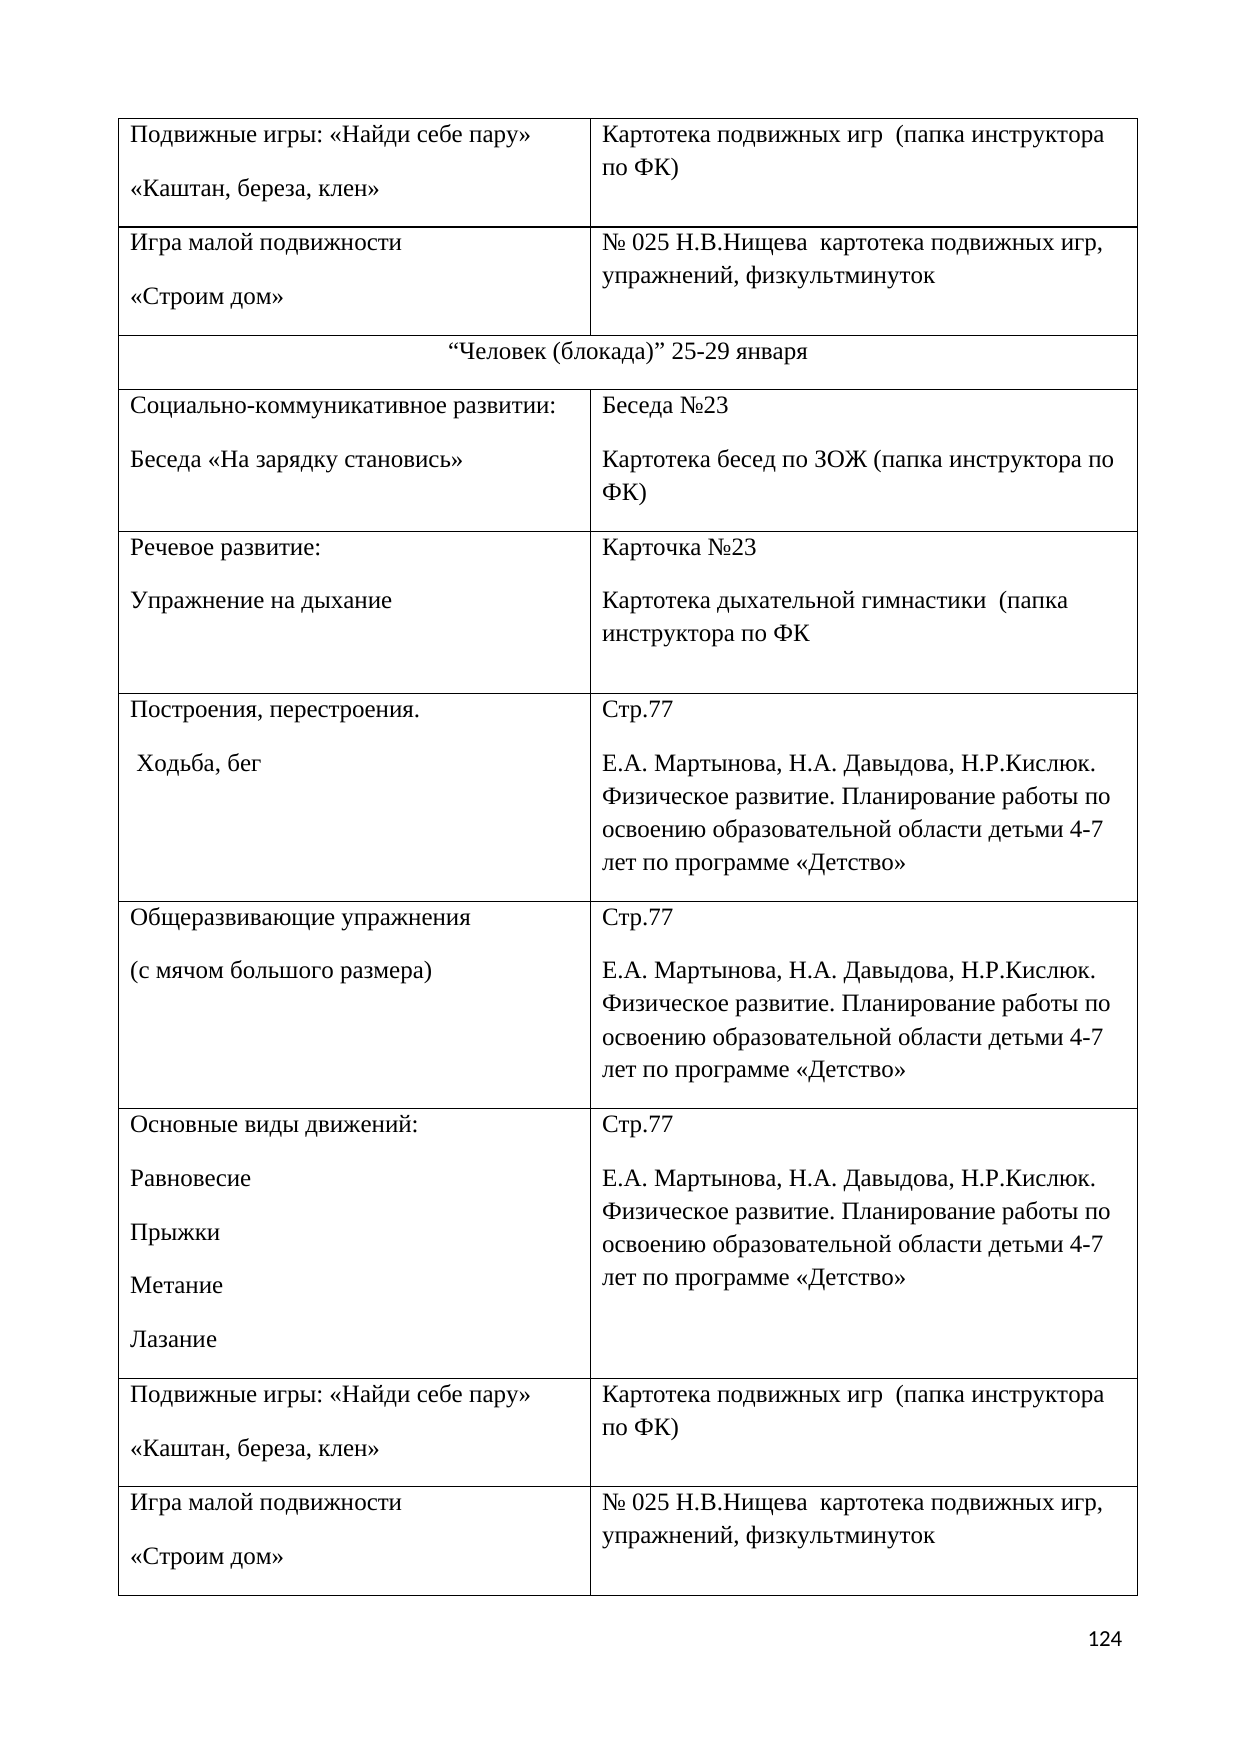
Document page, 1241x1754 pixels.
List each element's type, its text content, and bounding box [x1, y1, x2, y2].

table_cell № 025 Н.В.Нищева картотека подвижных игр, упражнений, физкультминуток [591, 1487, 1137, 1594]
table_cell Основные виды движений: Равновесие Прыжки Метание Лазание [119, 1109, 590, 1378]
table_cell Социально-коммуникативное развитии: Беседа «На зарядку становись» [119, 390, 590, 531]
table_cell № 025 Н.В.Нищева картотека подвижных игр, упражнений, физкультминуток [591, 228, 1137, 335]
table_cell Стр.77 Е.А. Мартынова, Н.А. Давыдова, Н.Р.Кислюк. Физическое развитие. Планирование работы по освоению образовательной области детьми 4-7 лет по программе «Детство» [591, 694, 1137, 901]
table_cell Стр.77 Е.А. Мартынова, Н.А. Давыдова, Н.Р.Кислюк. Физическое развитие. Планирование работы по освоению образовательной области детьми 4-7 лет по программе «Детство» [591, 902, 1137, 1108]
table_cell Беседа №23 Картотека бесед по ЗОЖ (папка инструктора по ФК) [591, 390, 1137, 531]
table_cell Речевое развитие: Упражнение на дыхание [119, 532, 590, 693]
table_cell Игра малой подвижности «Строим дом» [119, 228, 590, 335]
table_cell “Человек (блокада)” 25-29 января [119, 336, 1137, 389]
table_cell Картотека подвижных игр (папка инструктора по ФК) [591, 119, 1137, 226]
table_cell Подвижные игры: «Найди себе пару» «Каштан, береза, клен» [119, 1379, 590, 1486]
table_cell Подвижные игры: «Найди себе пару» «Каштан, береза, клен» [119, 119, 590, 226]
table_cell Стр.77 Е.А. Мартынова, Н.А. Давыдова, Н.Р.Кислюк. Физическое развитие. Планирование работы по освоению образовательной области детьми 4-7 лет по программе «Детство» [591, 1109, 1137, 1378]
table_cell Картотека подвижных игр (папка инструктора по ФК) [591, 1379, 1137, 1486]
table_cell Построения, перестроения. Ходьба, бег [119, 694, 590, 901]
table_cell Карточка №23 Картотека дыхательной гимнастики (папка инструктора по ФК [591, 532, 1137, 693]
table_cell Общеразвивающие упражнения (с мячом большого размера) [119, 902, 590, 1108]
table_cell Игра малой подвижности «Строим дом» [119, 1487, 590, 1594]
